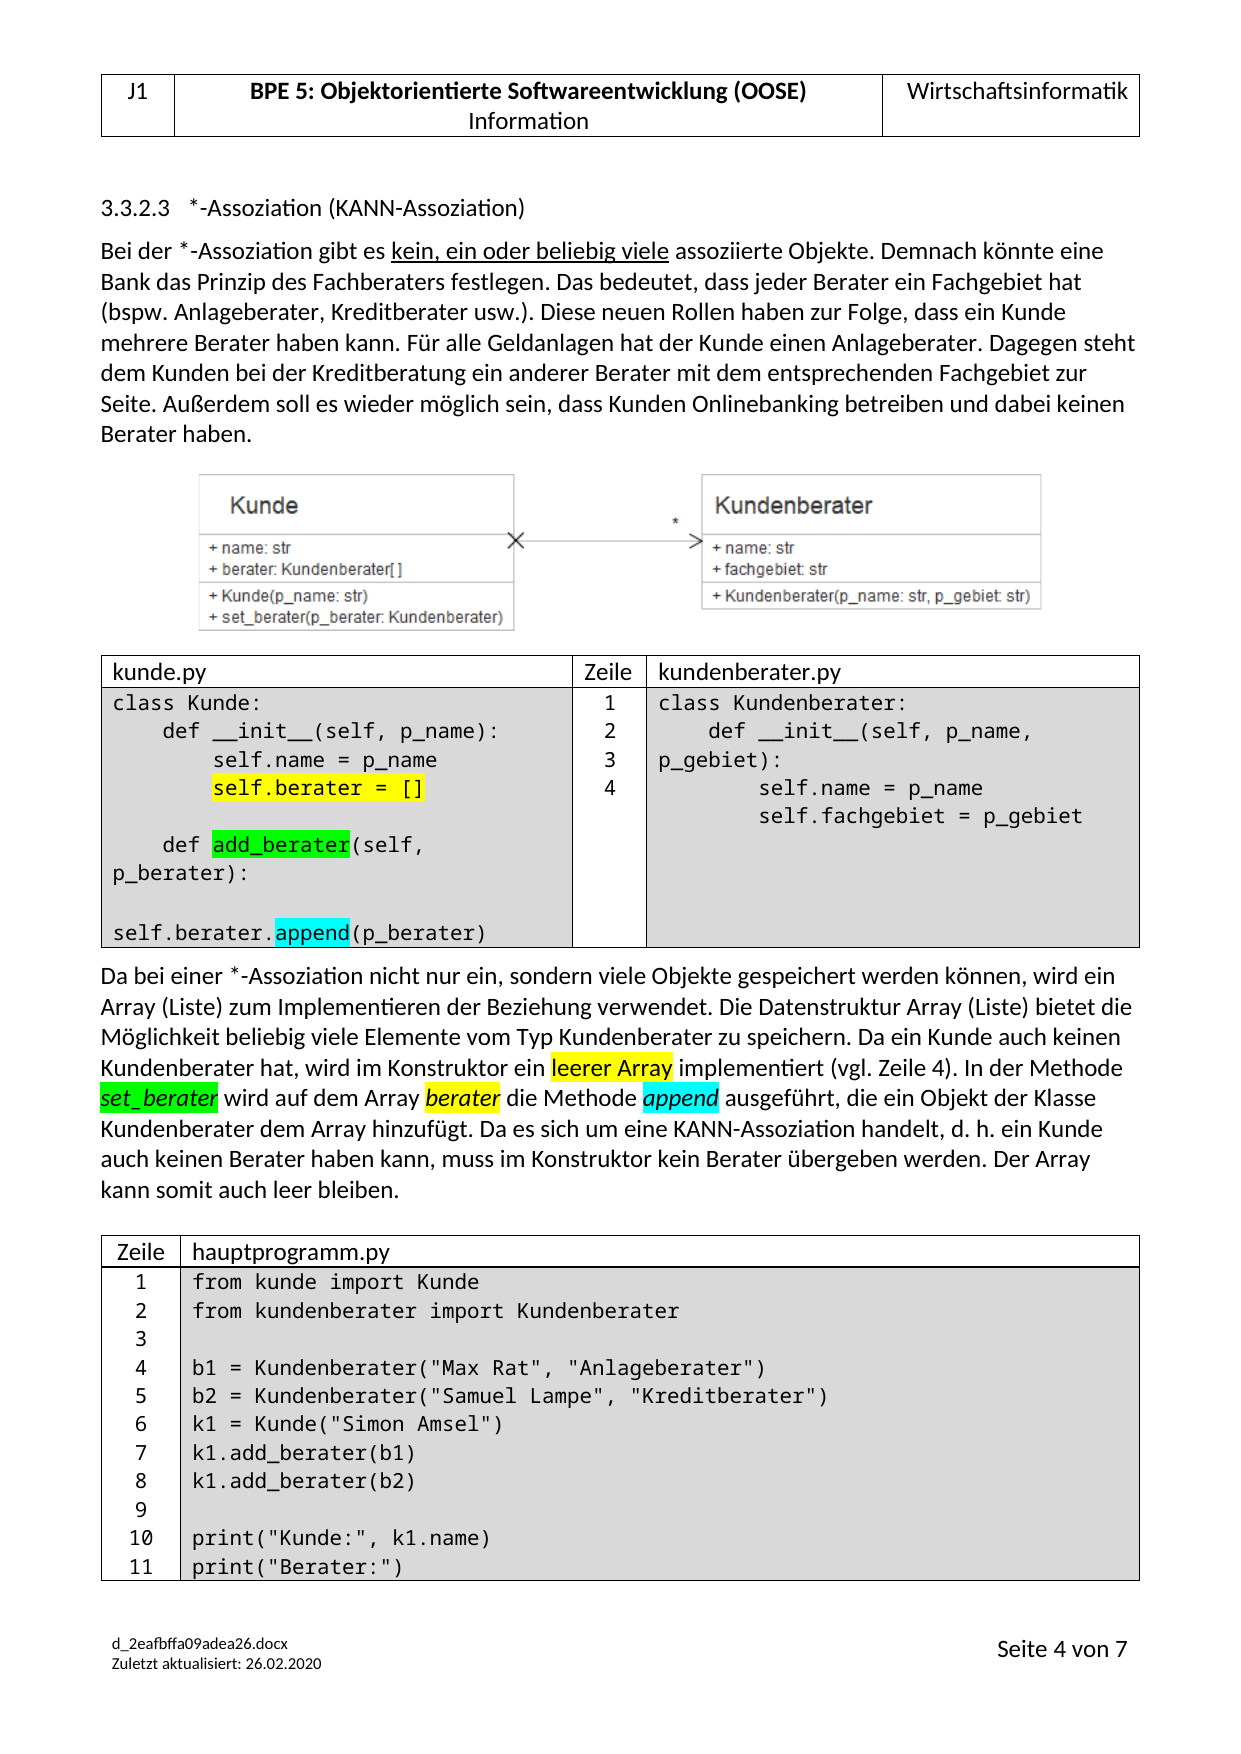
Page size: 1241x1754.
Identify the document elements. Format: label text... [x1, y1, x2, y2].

text Da bei einer *-Assoziation nicht nur ein, sondern viele Objekte gespeichert werden können, wird ein Array (Liste) zum Implementieren der Beziehung verwendet. Die Datenstruktur Array (Liste) bietet die Möglichkeit beliebig viele Elemente vom Typ Kundenberater zu speichern. Da ein Kunde auch keinen Kundenberater hat, wird im Konstruktor ein leerer Array implementiert (vgl. Zeile 4). In der Methode set_berater wird auf dem Array berater die Methode append ausgeführt, die ein Objekt der Klasse Kundenberater dem Array hinzufügt. Da es sich um eine KANN-Assoziation handelt, d. h. ein Kunde auch keinen Berater haben kann, muss im Konstruktor kein Berater übergeben werden. Der Array kann somit auch leer bleiben. [100, 960, 1140, 1204]
subtitle *-Assoziation (KANN-Assoziation) [100, 192, 1140, 223]
table_header Zeile [102, 1236, 180, 1266]
picture [198, 474, 1042, 631]
table_cell class Kunde: def __init__(self, p_name): self.name = p_name self.berater = [] def add_berater(self, p_berater): self.berater.append(p_berater) [102, 688, 572, 947]
text Bei der *-Assoziation gibt es kein, ein oder beliebig viele assoziierte Objekte. Demnach könnte eine Bank das Prinzip des Fachberaters festlegen. Das bedeutet, dass jeder Berater ein Fachgebiet hat (bspw. Anlageberater, Kreditberater usw.). Diese neuen Rollen haben zur Folge, dass ein Kunde mehrere Berater haben kann. Für alle Geldanlagen hat der Kunde einen Anlageberater. Dagegen steht dem Kunden bei der Kreditberatung ein anderer Berater mit dem entsprechenden Fachgebiet zur Seite. Außerdem soll es wieder möglich sein, dass Kunden Onlinebanking betreiben und dabei keinen Berater haben. [100, 236, 1140, 449]
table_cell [181, 1268, 1139, 1580]
table_cell 1 2 3 4 [573, 688, 646, 947]
table_header Zeile [573, 656, 646, 687]
table_header kundenberater.py [647, 656, 1139, 687]
table_header kunde.py [102, 656, 572, 687]
table_cell class Kundenberater: def __init__(self, p_name, p_gebiet): self.name = p_name self.fachgebiet = p_gebiet [647, 688, 1139, 947]
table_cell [102, 1268, 180, 1580]
table_header hauptprogramm.py [181, 1236, 1139, 1266]
